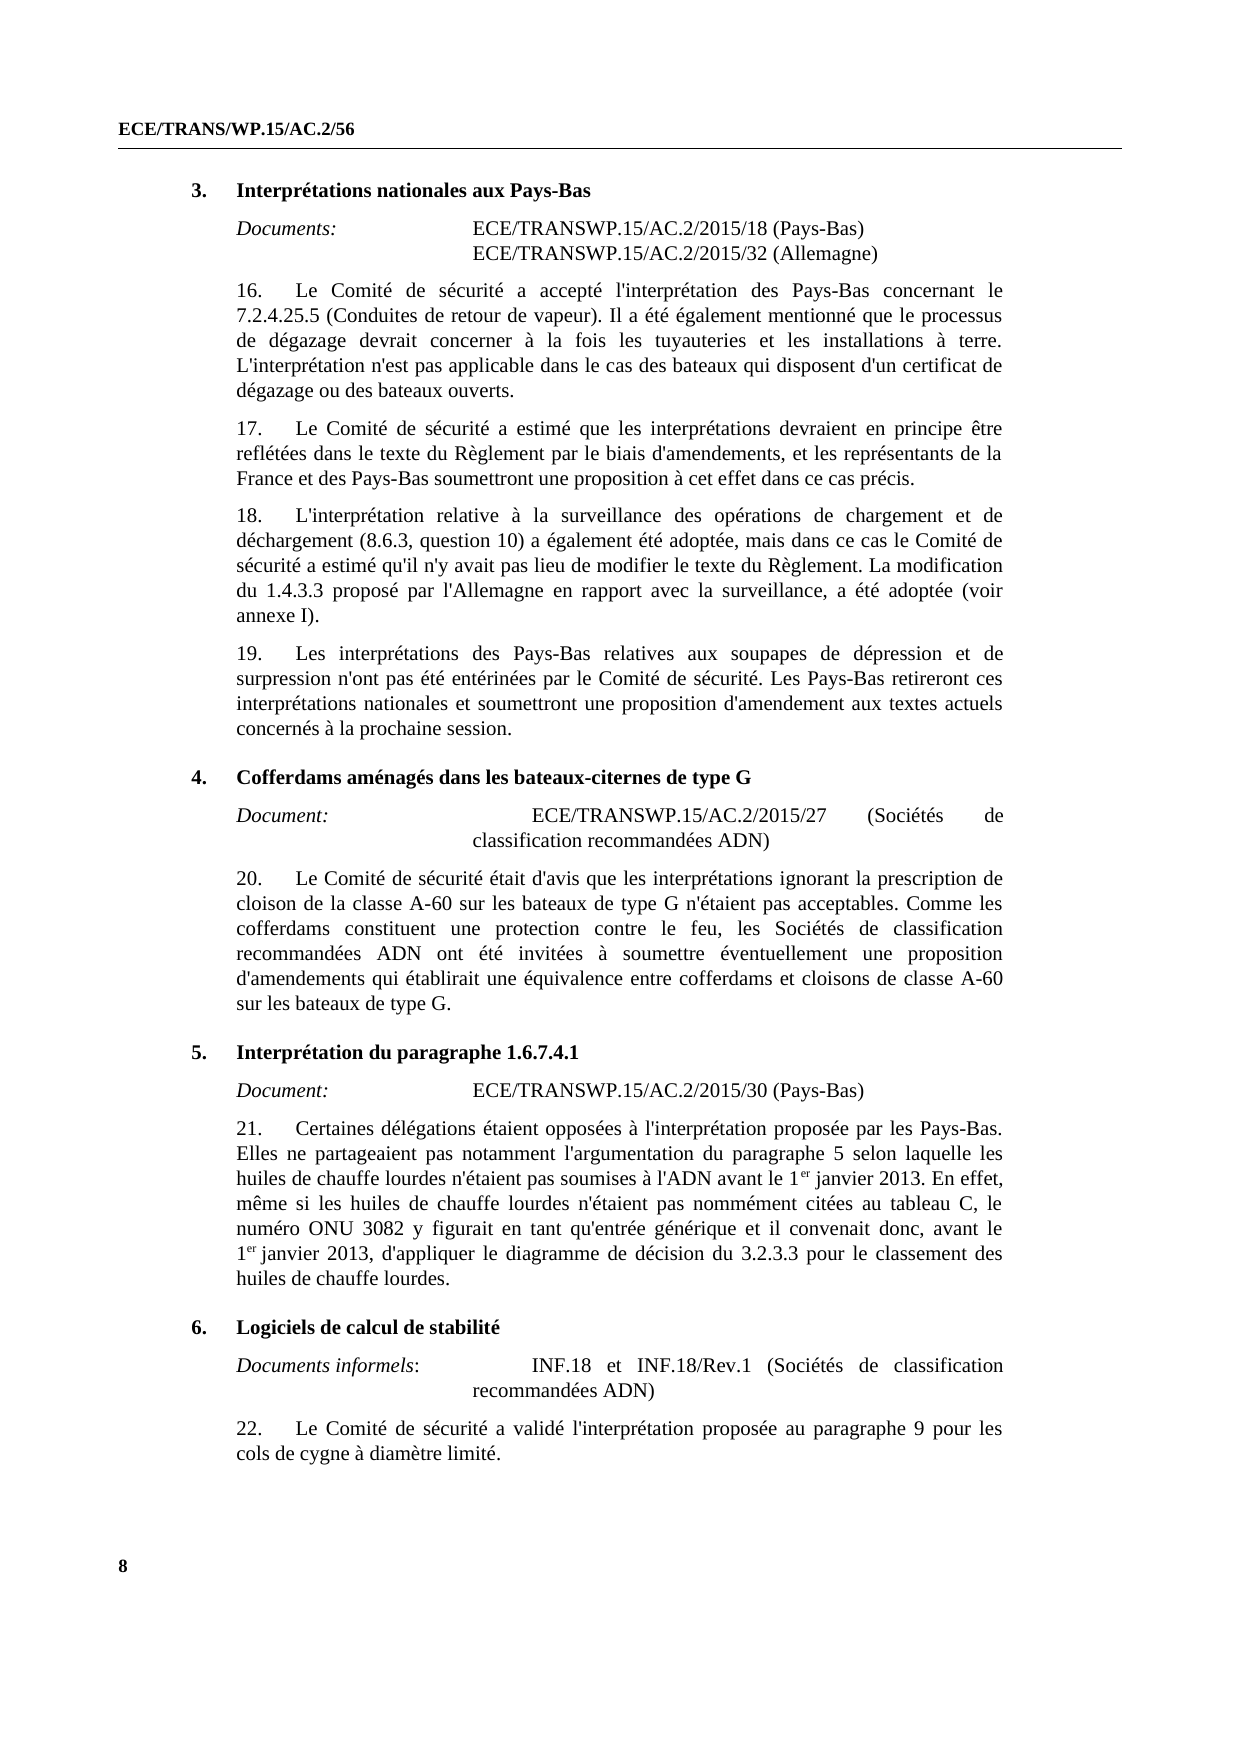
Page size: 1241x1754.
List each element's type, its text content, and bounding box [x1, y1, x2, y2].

text 22. Le Comité de sécurité a validé l'interprétation proposée au paragraphe 9 pour les cols de cygne à diamètre limité. [236, 1415, 1004, 1465]
text 5. Interprétation du paragraphe 1.6.7.4.1 [118, 1040, 1004, 1065]
text Documents informels: INF.18 et INF.18/Rev.1 (Sociétés de classification recommandées ADN) [236, 1352, 1004, 1402]
text 20. Le Comité de sécurité était d'avis que les interprétations ignorant la prescription de cloison de la classe A-60 sur les bateaux de type G n'étaient pas acceptables. Comme les cofferdams constituent une protection contre le feu, les Sociétés de classification recommandées ADN ont été invitées à soumettre éventuellement une proposition d'amendements qui établirait une équivalence entre cofferdams et cloisons de classe A-60 sur les bateaux de type G. [236, 865, 1004, 1015]
text Documents: ECE/TRANSWP.15/AC.2/2015/18 (Pays-Bas) [236, 215, 1004, 240]
text Document: ECE/TRANSWP.15/AC.2/2015/27 (Sociétés de classification recommandées ADN) [236, 802, 1004, 852]
text 3. Interprétations nationales aux Pays-Bas [118, 177, 1004, 202]
text 16. Le Comité de sécurité a accepté l'interprétation des Pays-Bas concernant le 7.2.4.25.5 (Conduites de retour de vapeur). Il a été également mentionné que le processus de dégazage devrait concerner à la fois les tuyauteries et les installations à terre. L'interprétation n'est pas applicable dans le cas des bateaux qui disposent d'un certificat de dégazage ou des bateaux ouverts. [236, 277, 1004, 402]
text 4. Cofferdams aménagés dans les bateaux-citernes de type G [118, 765, 1004, 790]
text ECE/TRANSWP.15/AC.2/2015/32 (Allemagne) [236, 240, 1004, 265]
text 6. Logiciels de calcul de stabilité [118, 1315, 1004, 1340]
text 17. Le Comité de sécurité a estimé que les interprétations devraient en principe être reflétées dans le texte du Règlement par le biais d'amendements, et les représentants de la France et des Pays-Bas soumettront une proposition à cet effet dans ce cas précis. [236, 415, 1004, 490]
text Document: ECE/TRANSWP.15/AC.2/2015/30 (Pays-Bas) [236, 1077, 1004, 1102]
text 18. L'interprétation relative à la surveillance des opérations de chargement et de déchargement (8.6.3, question 10) a également été adoptée, mais dans ce cas le Comité de sécurité a estimé qu'il n'y avait pas lieu de modifier le texte du Règlement. La modification du 1.4.3.3 proposé par l'Allemagne en rapport avec la surveillance, a été adoptée (voir annexe I). [236, 502, 1004, 627]
text 19. Les interprétations des Pays-Bas relatives aux soupapes de dépression et de surpression n'ont pas été entérinées par le Comité de sécurité. Les Pays-Bas retireront ces interprétations nationales et soumettront une proposition d'amendement aux textes actuels concernés à la prochaine session. [236, 640, 1004, 740]
text 21. Certaines délégations étaient opposées à l'interprétation proposée par les Pays-Bas. Elles ne partageaient pas notamment l'argumentation du paragraphe 5 selon laquelle les huiles de chauffe lourdes n'étaient pas soumises à l'ADN avant le 1er janvier 2013. En effet, même si les huiles de chauffe lourdes n'étaient pas nommément citées au tableau C, le numéro ONU 3082 y figurait en tant qu'entrée générique et il convenait donc, avant le 1er janvier 2013, d'appliquer le diagramme de décision du 3.2.3.3 pour le classement des huiles de chauffe lourdes. [236, 1115, 1004, 1290]
